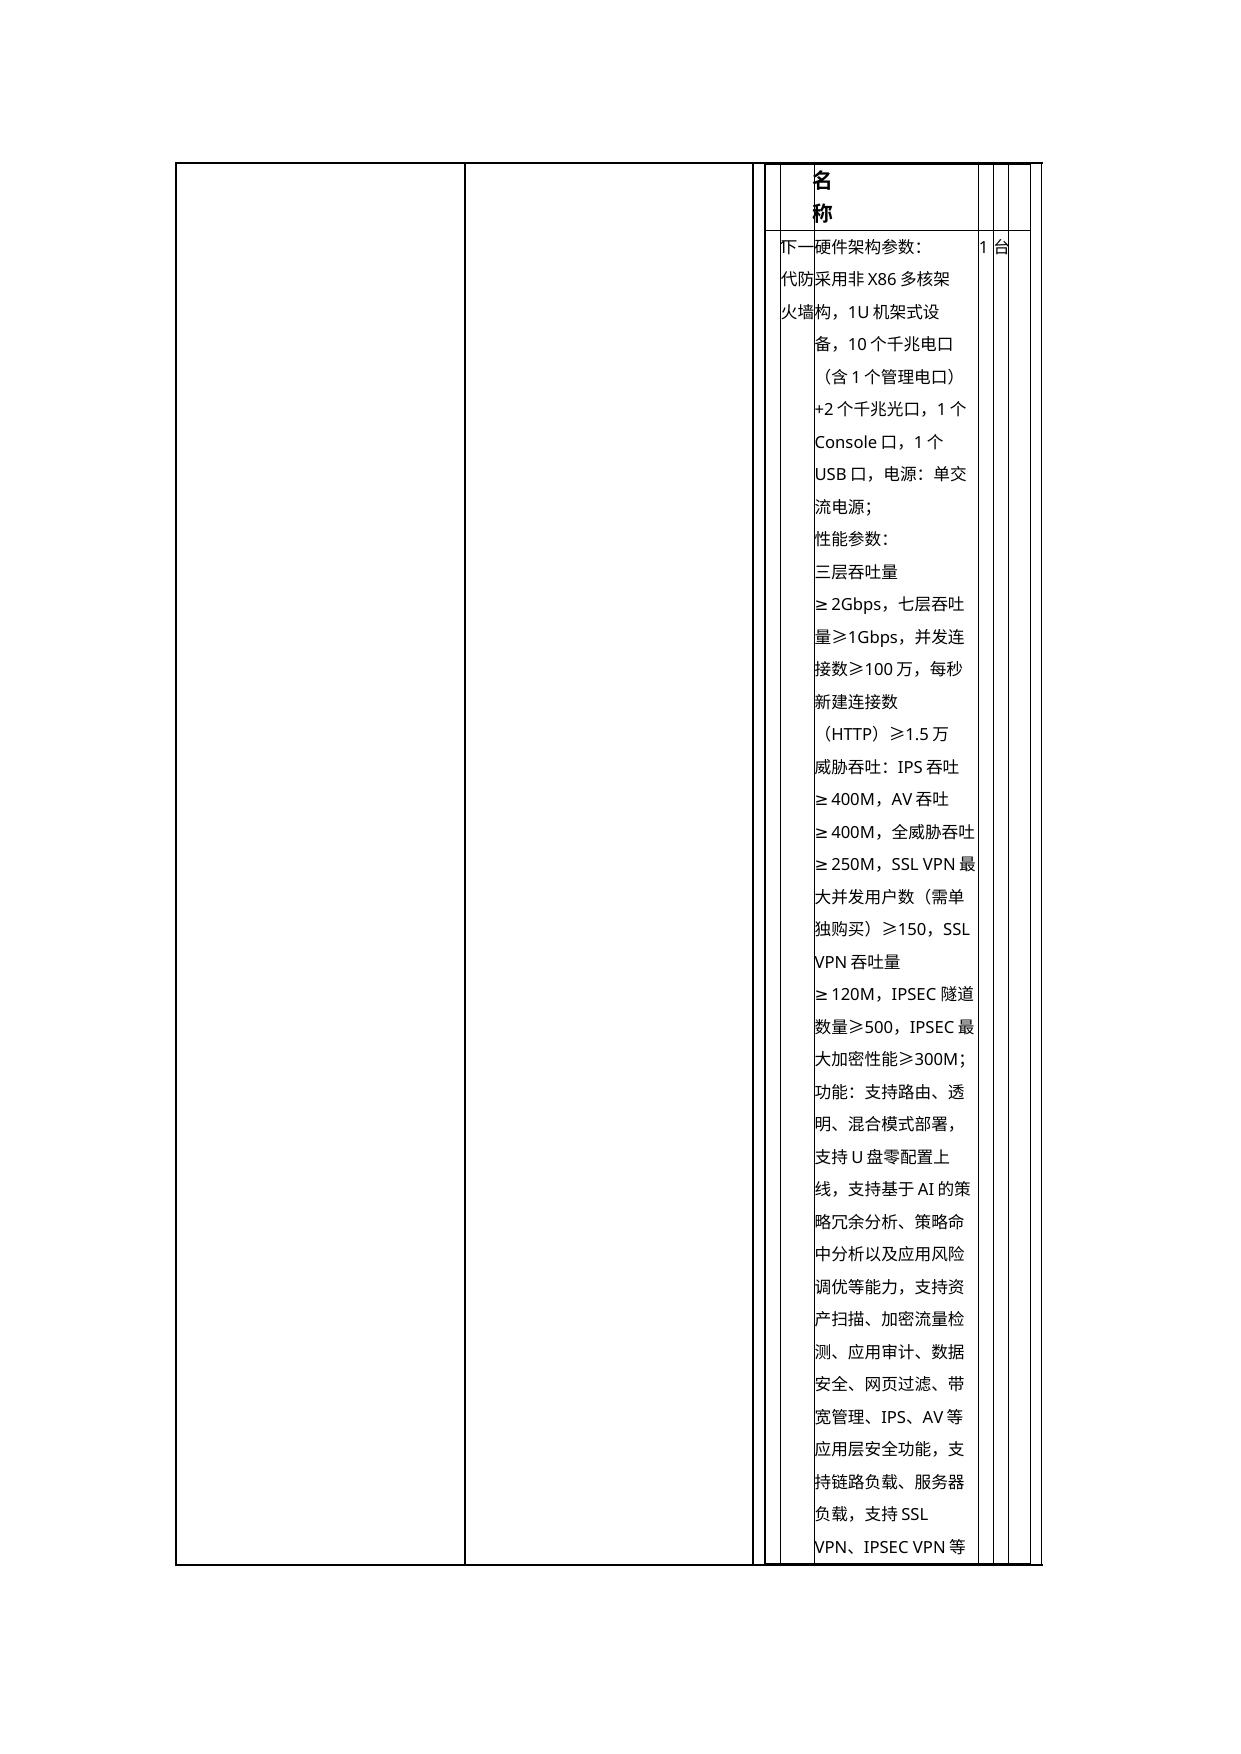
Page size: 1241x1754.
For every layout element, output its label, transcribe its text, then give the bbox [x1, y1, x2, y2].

table_cell [754, 164, 764, 1564]
table_cell [781, 165, 814, 230]
table_cell [1031, 164, 1041, 1564]
table_cell [781, 231, 814, 1563]
table_cell [766, 231, 780, 1563]
table_cell [979, 165, 993, 230]
table_cell [994, 165, 1008, 230]
table_cell [1009, 231, 1030, 1563]
table_cell [815, 165, 978, 230]
table_cell [466, 164, 752, 1564]
table_cell 1 [177, 164, 464, 1564]
table_cell [766, 165, 780, 230]
table_cell [979, 231, 993, 1563]
table_cell [1009, 165, 1030, 230]
table_cell [994, 231, 1008, 1563]
table_cell [815, 231, 978, 1563]
